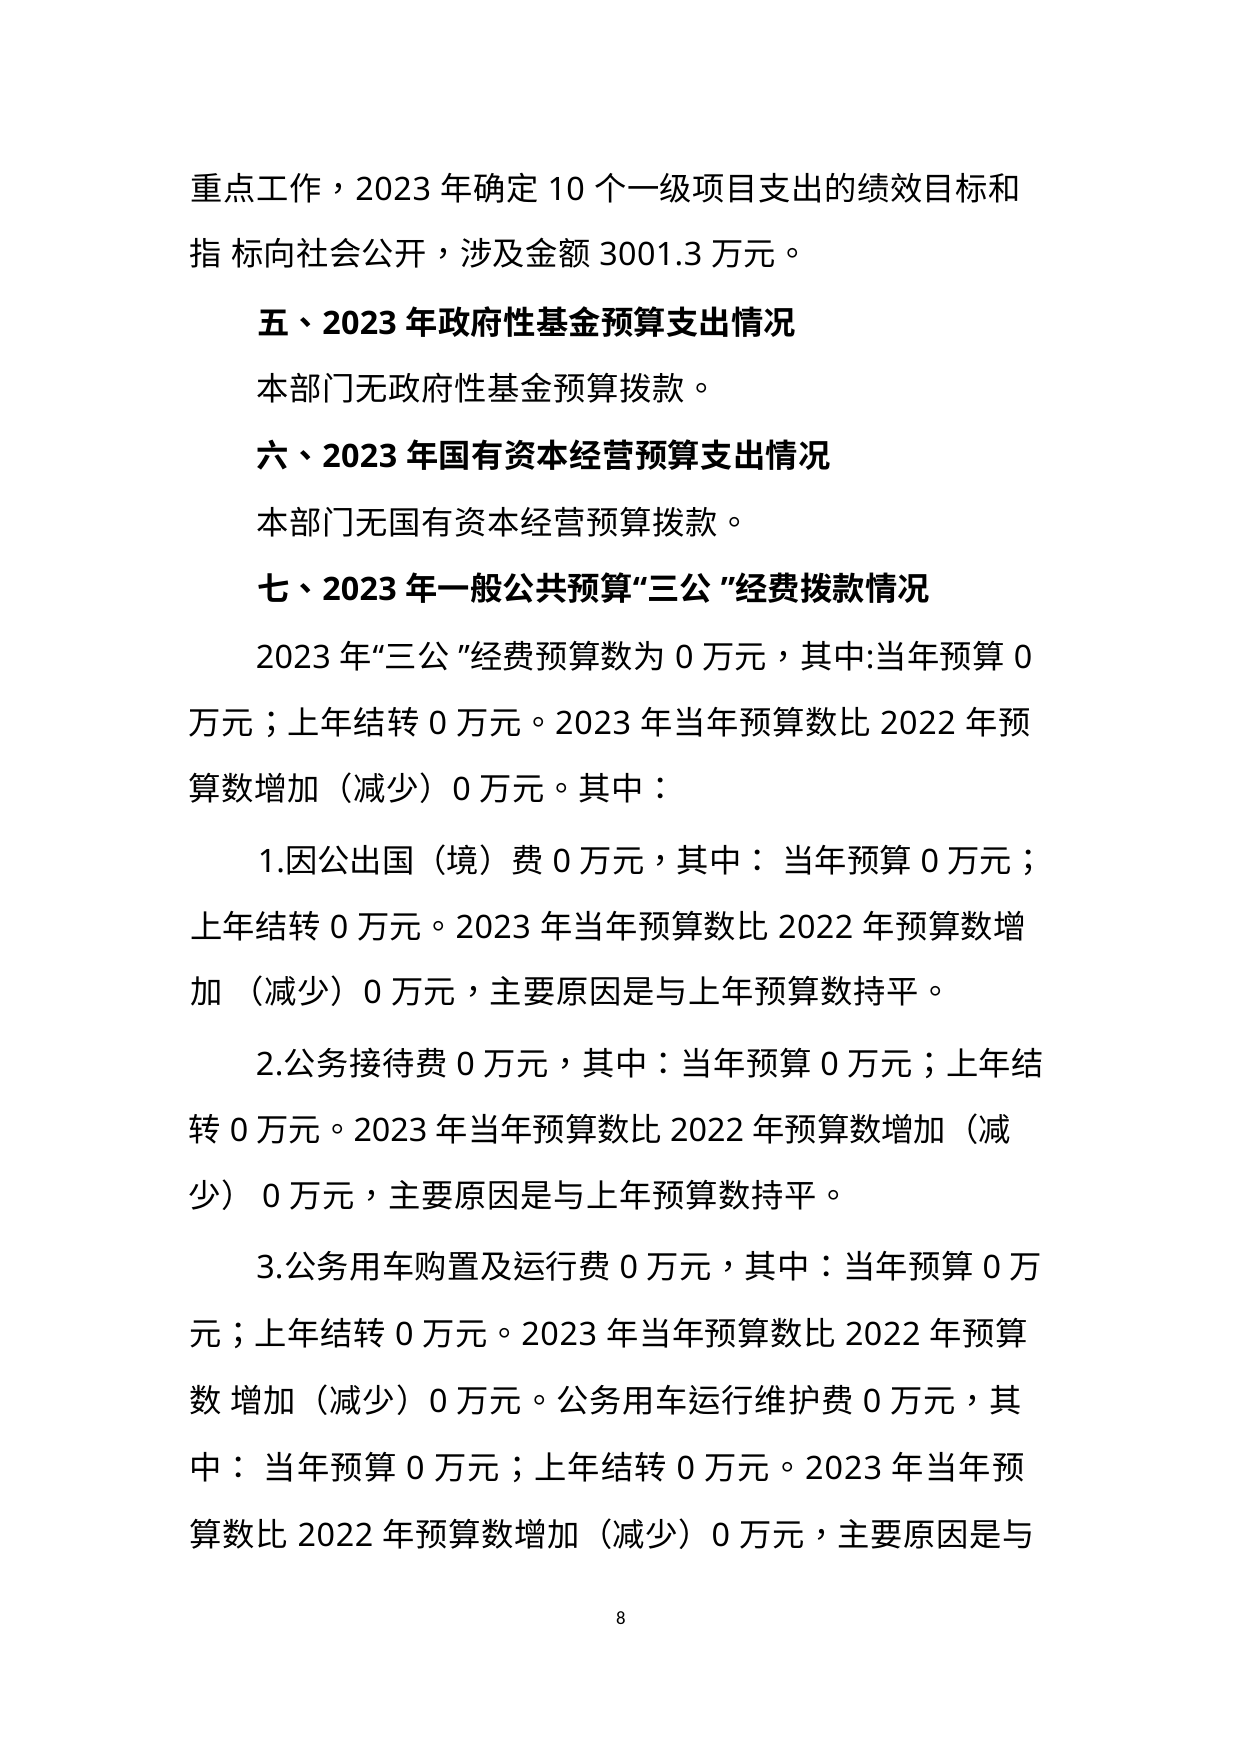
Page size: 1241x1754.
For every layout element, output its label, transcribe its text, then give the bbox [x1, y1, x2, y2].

text 2.公务接待费 0 万元，其中：当年预算 0 万元；上年结 转 0 万元。2023 年当年预算数比 2022 年预算数增加（减少） 0 万元，主要原因是与上年预算数持平。 [189, 1041, 1067, 1217]
text 本部门无国有资本经营预算拨款。 [256, 501, 1067, 542]
text 五、2023 年政府性基金预算支出情况 [257, 301, 1067, 342]
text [189, 1244, 1053, 1555]
text 1.因公出国（境）费 0 万元，其中： 当年预算 0 万元； 上年结转 0 万元。2023 年当年预算数比 2022 年预算数增加 （减少）0 万元，主要原因是与上年预算数持平。 [190, 838, 1053, 1013]
text 重点工作，2023 年确定 10 个一级项目支出的绩效目标和指 标向社会公开，涉及金额 3001.3 万元。 [189, 166, 1053, 275]
text 本部门无政府性基金预算拨款。 [256, 368, 1067, 409]
text 六、2023 年国有资本经营预算支出情况 [257, 435, 1067, 476]
text 七、2023 年一般公共预算“三公 ”经费拨款情况 [257, 568, 1067, 609]
text 2023 年“三公 ”经费预算数为 0 万元，其中:当年预算 0 万元；上年结转 0 万元。2023 年当年预算数比 2022 年预 算数增加（减少）0 万元。其中： [189, 634, 1053, 810]
